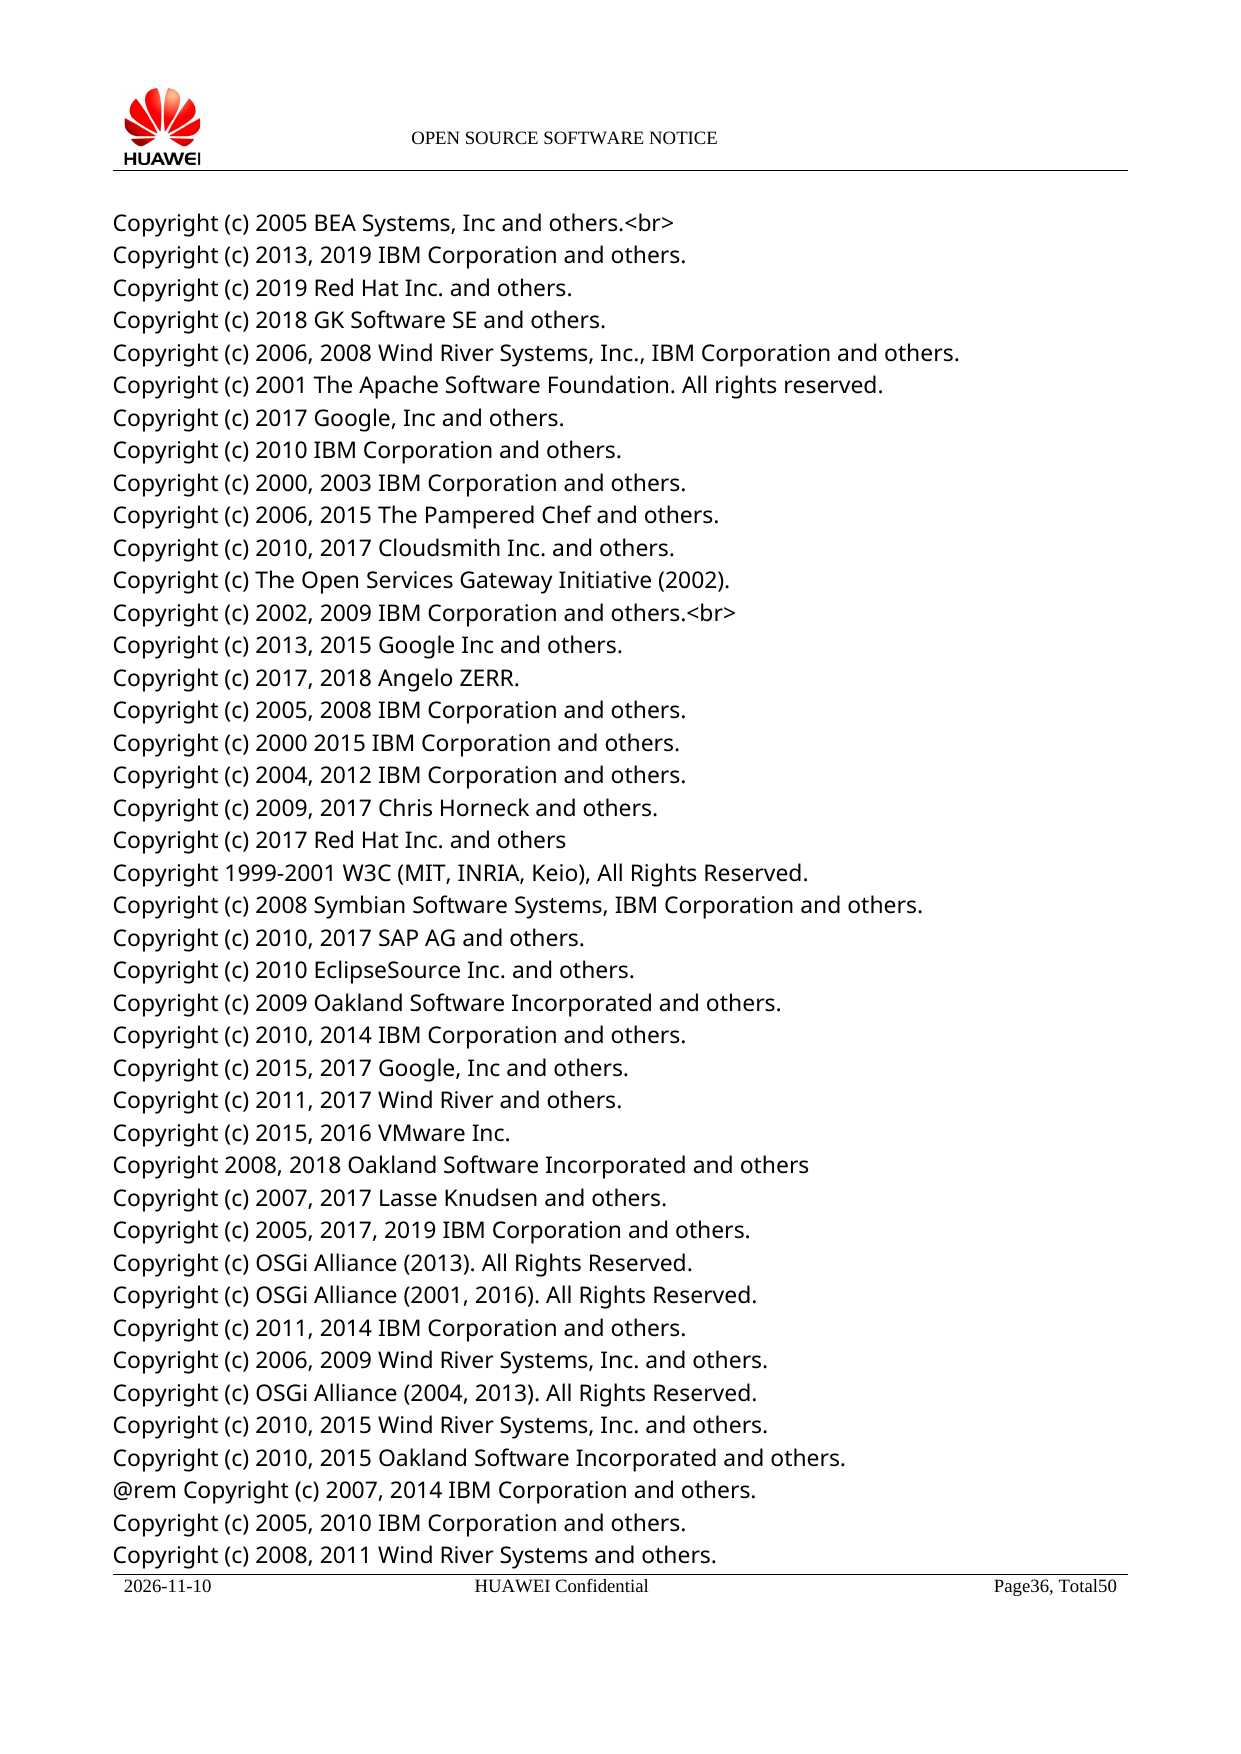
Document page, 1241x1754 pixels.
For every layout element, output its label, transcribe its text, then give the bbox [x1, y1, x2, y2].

picture [124, 88, 201, 165]
